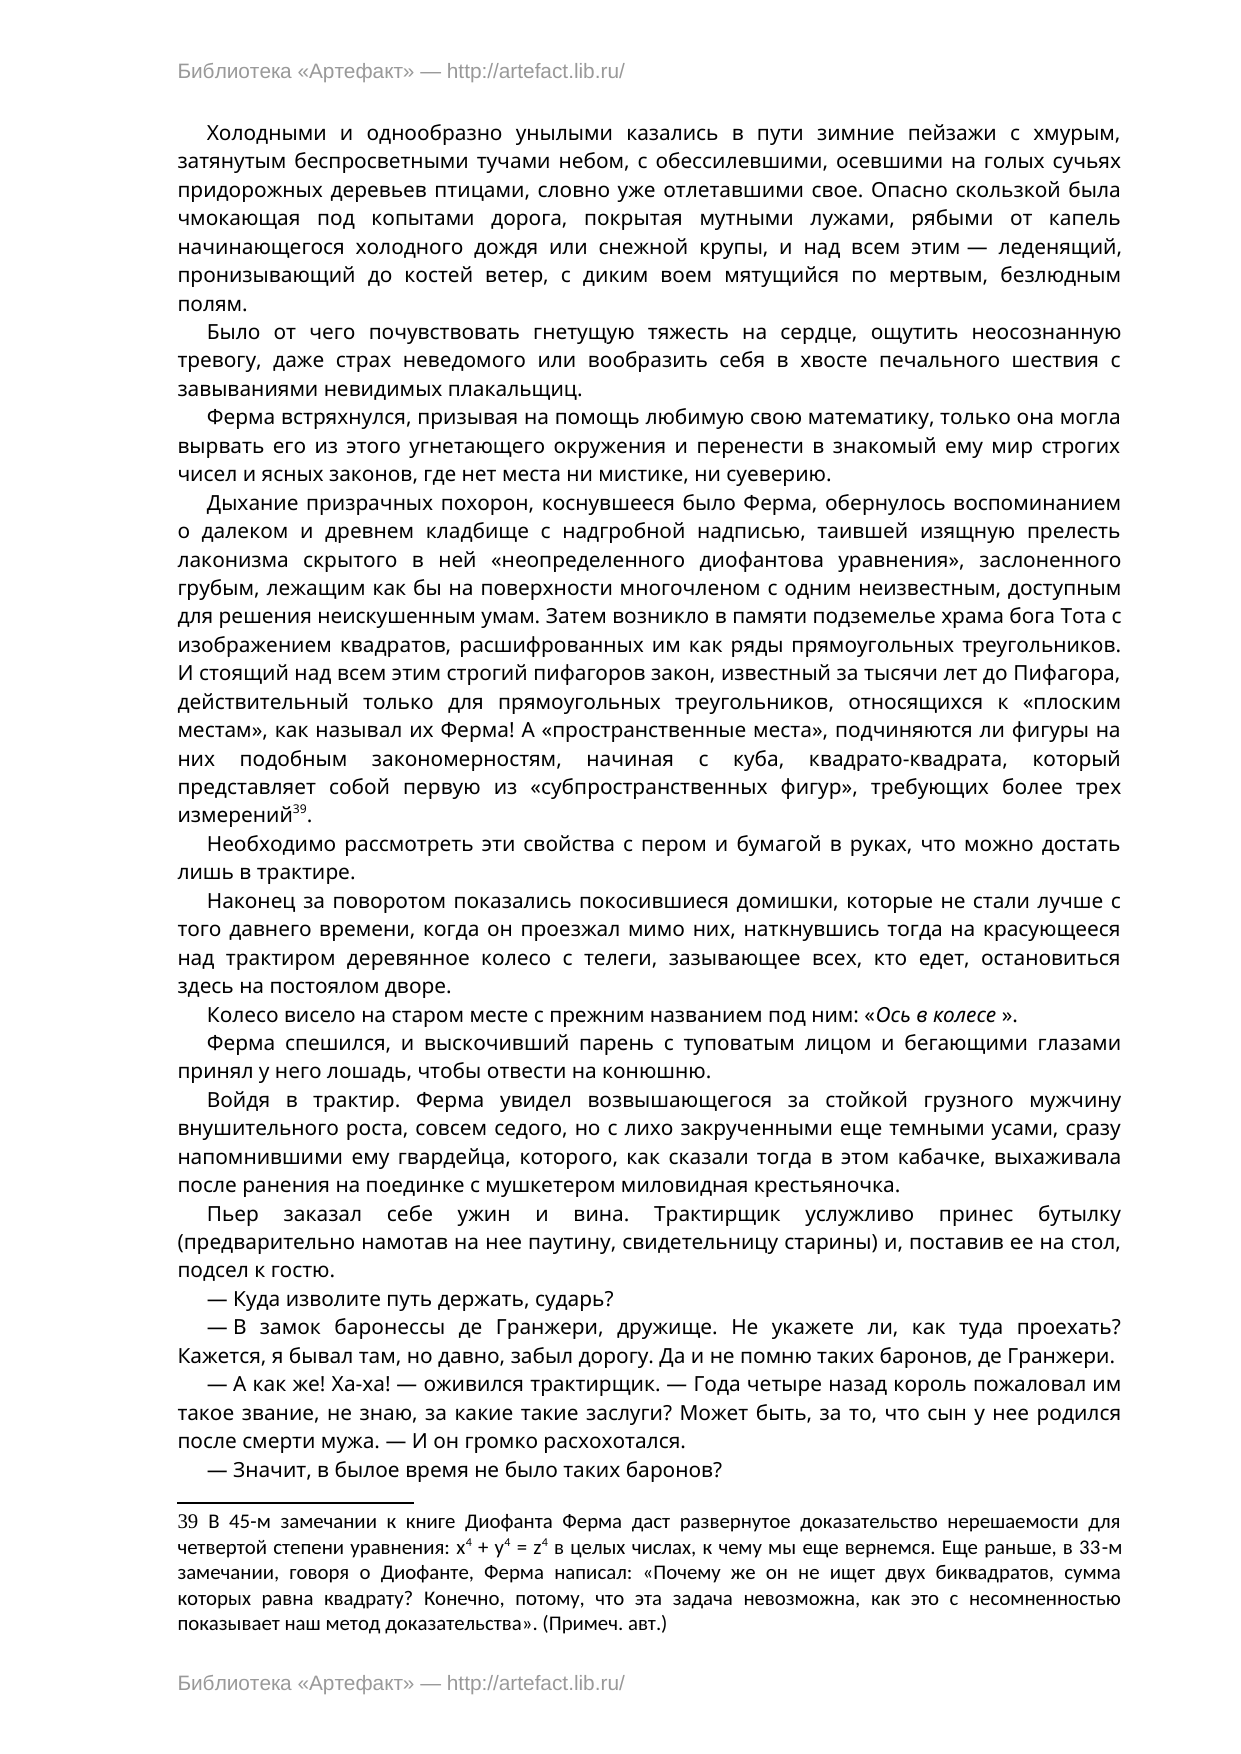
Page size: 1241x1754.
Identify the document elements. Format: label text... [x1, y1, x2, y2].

text Холодными и однообразно унылыми казались в пути зимние пейзажи с хмурым, затянутым беспросветными тучами небом, с обессилевшими, осевшими на голых сучьях придорожных деревьев птицами, словно уже отлетавшими свое. Опасно скользкой была чмокающая под копытами дорога, покрытая мутными лужами, рябыми от капель начинающегося холодного дождя или снежной крупы, и над всем этим — леденящий, пронизывающий до костей ветер, с диким воем мятущийся по мертвым, безлюдным полям. [177, 118, 1122, 317]
text — Значит, в былое время не было таких баронов? [177, 1455, 1122, 1483]
text Было от чего почувствовать гнетущую тяжесть на сердце, ощутить неосознанную тревогу, даже страх неведомого или вообразить себя в хвосте печального шествия с завываниями невидимых плакальщиц. [177, 317, 1122, 402]
text — А как же! Ха-ха! — оживился трактирщик. — Года четыре назад король пожаловал им такое звание, не знаю, за какие такие заслуги? Может быть, за то, что сын у нее родился после смерти мужа. — И он громко расхохотался. [177, 1369, 1122, 1455]
text Пьер заказал себе ужин и вина. Трактирщик услужливо принес бутылку (предварительно намотав на нее паутину, свидетельницу старины) и, поставив ее на стол, подсел к гостю. [177, 1199, 1122, 1284]
text Колесо висело на старом месте с прежним названием под ним: «Ось в колесе ». [177, 1000, 1122, 1028]
text — В замок баронессы де Гранжери, дружище. Не укажете ли, как туда проехать? Кажется, я бывал там, но давно, забыл дорогу. Да и не помню таких баронов, де Гранжери. [177, 1312, 1122, 1369]
text — Куда изволите путь держать, сударь? [177, 1284, 1122, 1312]
text Ферма спешился, и выскочивший парень с туповатым лицом и бегающими глазами принял у него лошадь, чтобы отвести на конюшню. [177, 1028, 1122, 1085]
text Войдя в трактир. Ферма увидел возвышающегося за стойкой грузного мужчину внушительного роста, совсем седого, но с лихо закрученными еще темными усами, сразу напомнившими ему гвардейца, которого, как сказали тогда в этом кабачке, выхаживала после ранения на поединке с мушкетером миловидная крестьяночка. [177, 1085, 1122, 1199]
text Необходимо рассмотреть эти свойства с пером и бумагой в руках, что можно достать лишь в трактире. [177, 829, 1122, 886]
text Ферма встряхнулся, призывая на помощь любимую свою математику, только она могла вырвать его из этого угнетающего окружения и перенести в знакомый ему мир строгих чисел и ясных законов, где нет места ни мистике, ни суеверию. [177, 402, 1122, 488]
text Наконец за поворотом показались покосившиеся домишки, которые не стали лучше с того давнего времени, когда он проезжал мимо них, наткнувшись тогда на красующееся над трактиром деревянное колесо с телеги, зазывающее всех, кто едет, остановиться здесь на постоялом дворе. [177, 886, 1122, 1000]
text Дыхание призрачных похорон, коснувшееся было Ферма, обернулось воспоминанием о далеком и древнем кладбище с надгробной надписью, таившей изящную прелесть лаконизма скрытого в ней «неопределенного диофантова уравнения», заслоненного грубым, лежащим как бы на поверхности многочленом с одним неизвестным, доступным для решения неискушенным умам. Затем возникло в памяти подземелье храма бога Тота с изображением квадратов, расшифрованных им как ряды прямоугольных треугольников. И стоящий над всем этим строгий пифагоров закон, известный за тысячи лет до Пифагора, действительный только для прямоугольных треугольников, относящихся к «плоским местам», как называл их Ферма! А «пространственные места», подчиняются ли фигуры на них подобным закономерностям, начиная с куба, квадрато-квадрата, который представляет собой первую из «субпространственных фигур», требующих более трех измерений. [177, 488, 1122, 829]
